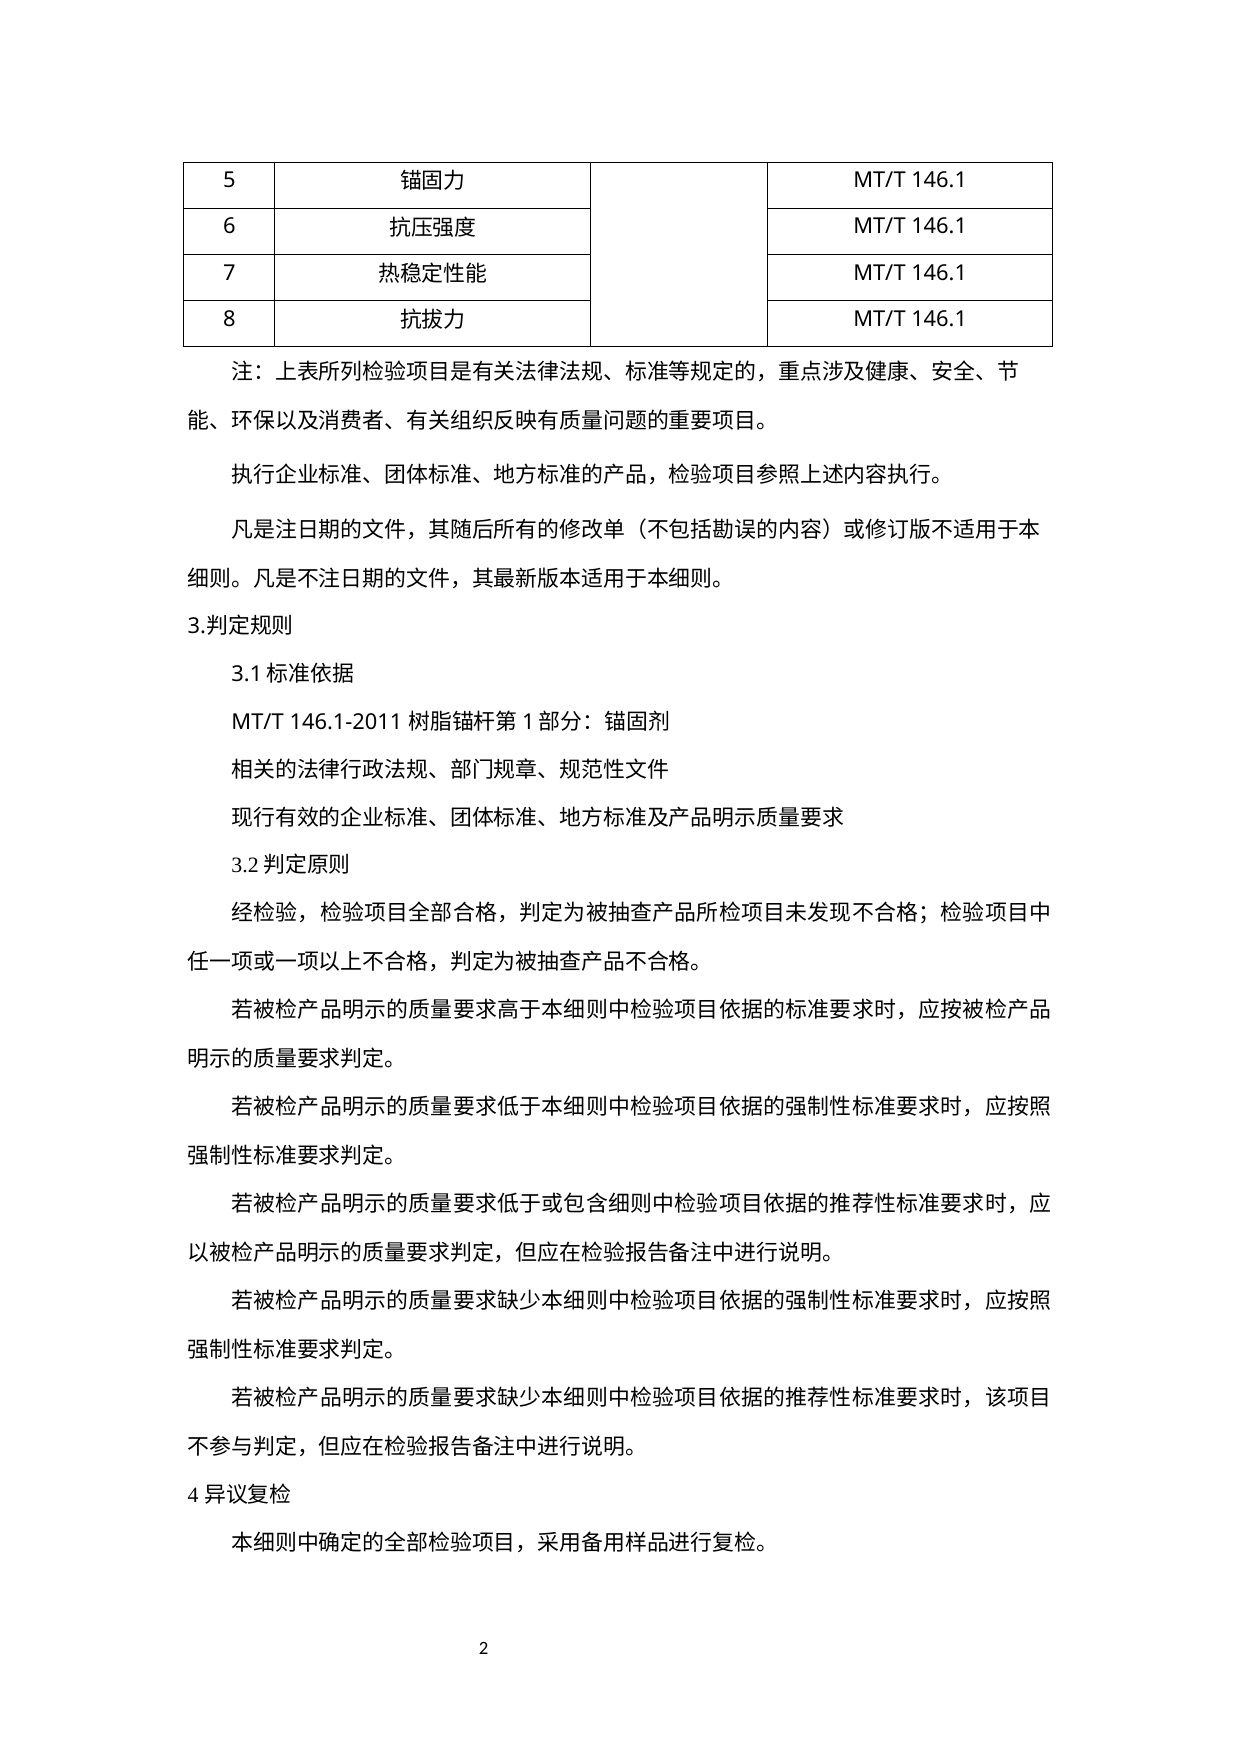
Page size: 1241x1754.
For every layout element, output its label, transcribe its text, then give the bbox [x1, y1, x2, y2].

text MT/T 146.1-2011 树脂锚杆第1部分：锚固剂 [187, 704, 1053, 736]
text 相关的法律行政法规、部门规章、规范性文件 [187, 752, 1053, 784]
text 若被检产品明示的质量要求低于本细则中检验项目依据的强制性标准要求时，应按照强制性标准要求判定。 [187, 1089, 1053, 1170]
text 4 异议复检 [187, 1477, 1053, 1509]
text 执行企业标准、团体标准、地方标准的产品，检验项目参照上述内容执行。 [187, 457, 1053, 489]
table_cell 热稳定性能 [275, 255, 590, 300]
table_cell 6 [184, 209, 274, 254]
text 现行有效的企业标准、团体标准、地方标准及产品明示质量要求 [187, 799, 1053, 831]
text 注：上表所列检验项目是有关法律法规、标准等规定的，重点涉及健康、安全、节能、环保以及消费者、有关组织反映有质量问题的重要项目。 [187, 353, 1053, 435]
text 凡是注日期的文件，其随后所有的修改单（不包括勘误的内容）或修订版不适用于本细则。凡是不注日期的文件，其最新版本适用于本细则。 [187, 511, 1053, 593]
text 3.2判定原则 [187, 847, 1053, 879]
text 3.判定规则 [187, 608, 1053, 640]
text 若被检产品明示的质量要求低于或包含细则中检验项目依据的推荐性标准要求时，应以被检产品明示的质量要求判定，但应在检验报告备注中进行说明。 [187, 1186, 1053, 1267]
table_cell MT/T 146.1 [768, 209, 1052, 254]
table_cell MT/T 146.1 [768, 255, 1052, 300]
table_cell MT/T 146.1 [768, 301, 1052, 346]
table_cell 7 [184, 255, 274, 300]
table_cell 抗压强度 [275, 209, 590, 254]
table_cell 抗拔力 [275, 301, 590, 346]
table_cell 锚固力 [275, 163, 590, 208]
table_cell MT/T 146.1 [768, 163, 1052, 208]
table_cell 8 [184, 301, 274, 346]
text 本细则中确定的全部检验项目，采用备用样品进行复检。 [187, 1524, 1053, 1557]
text 经检验，检验项目全部合格，判定为被抽查产品所检项目未发现不合格；检验项目中任一项或一项以上不合格，判定为被抽查产品不合格。 [187, 894, 1053, 976]
text 3.1标准依据 [187, 656, 1053, 688]
text 若被检产品明示的质量要求缺少本细则中检验项目依据的强制性标准要求时，应按照强制性标准要求判定。 [187, 1283, 1053, 1364]
text 若被检产品明示的质量要求高于本细则中检验项目依据的标准要求时，应按被检产品明示的质量要求判定。 [187, 992, 1053, 1073]
text 若被检产品明示的质量要求缺少本细则中检验项目依据的推荐性标准要求时，该项目不参与判定，但应在检验报告备注中进行说明。 [187, 1380, 1053, 1461]
table_cell 5 [184, 163, 274, 208]
